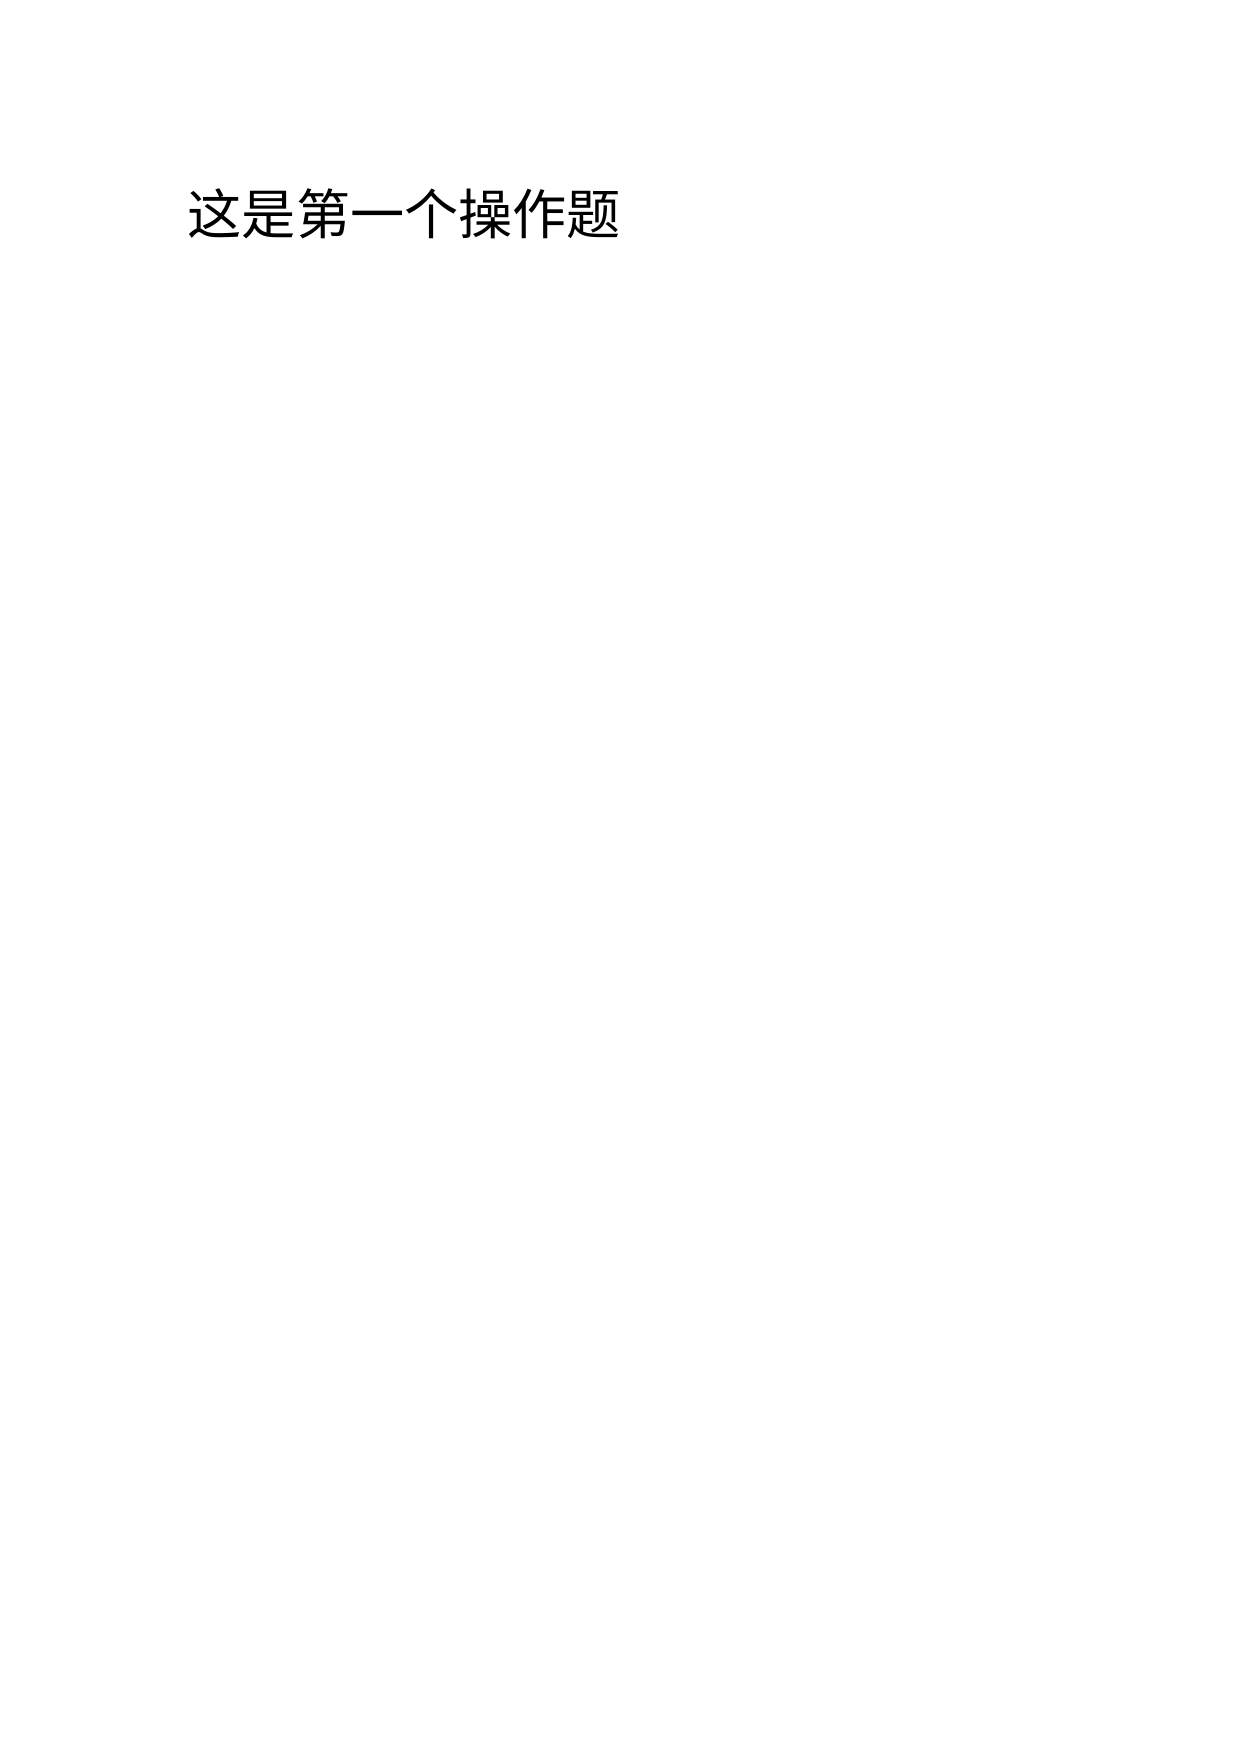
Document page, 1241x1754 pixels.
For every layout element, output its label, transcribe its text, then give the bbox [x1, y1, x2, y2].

text 这是第一个操作题 [187, 162, 1053, 259]
